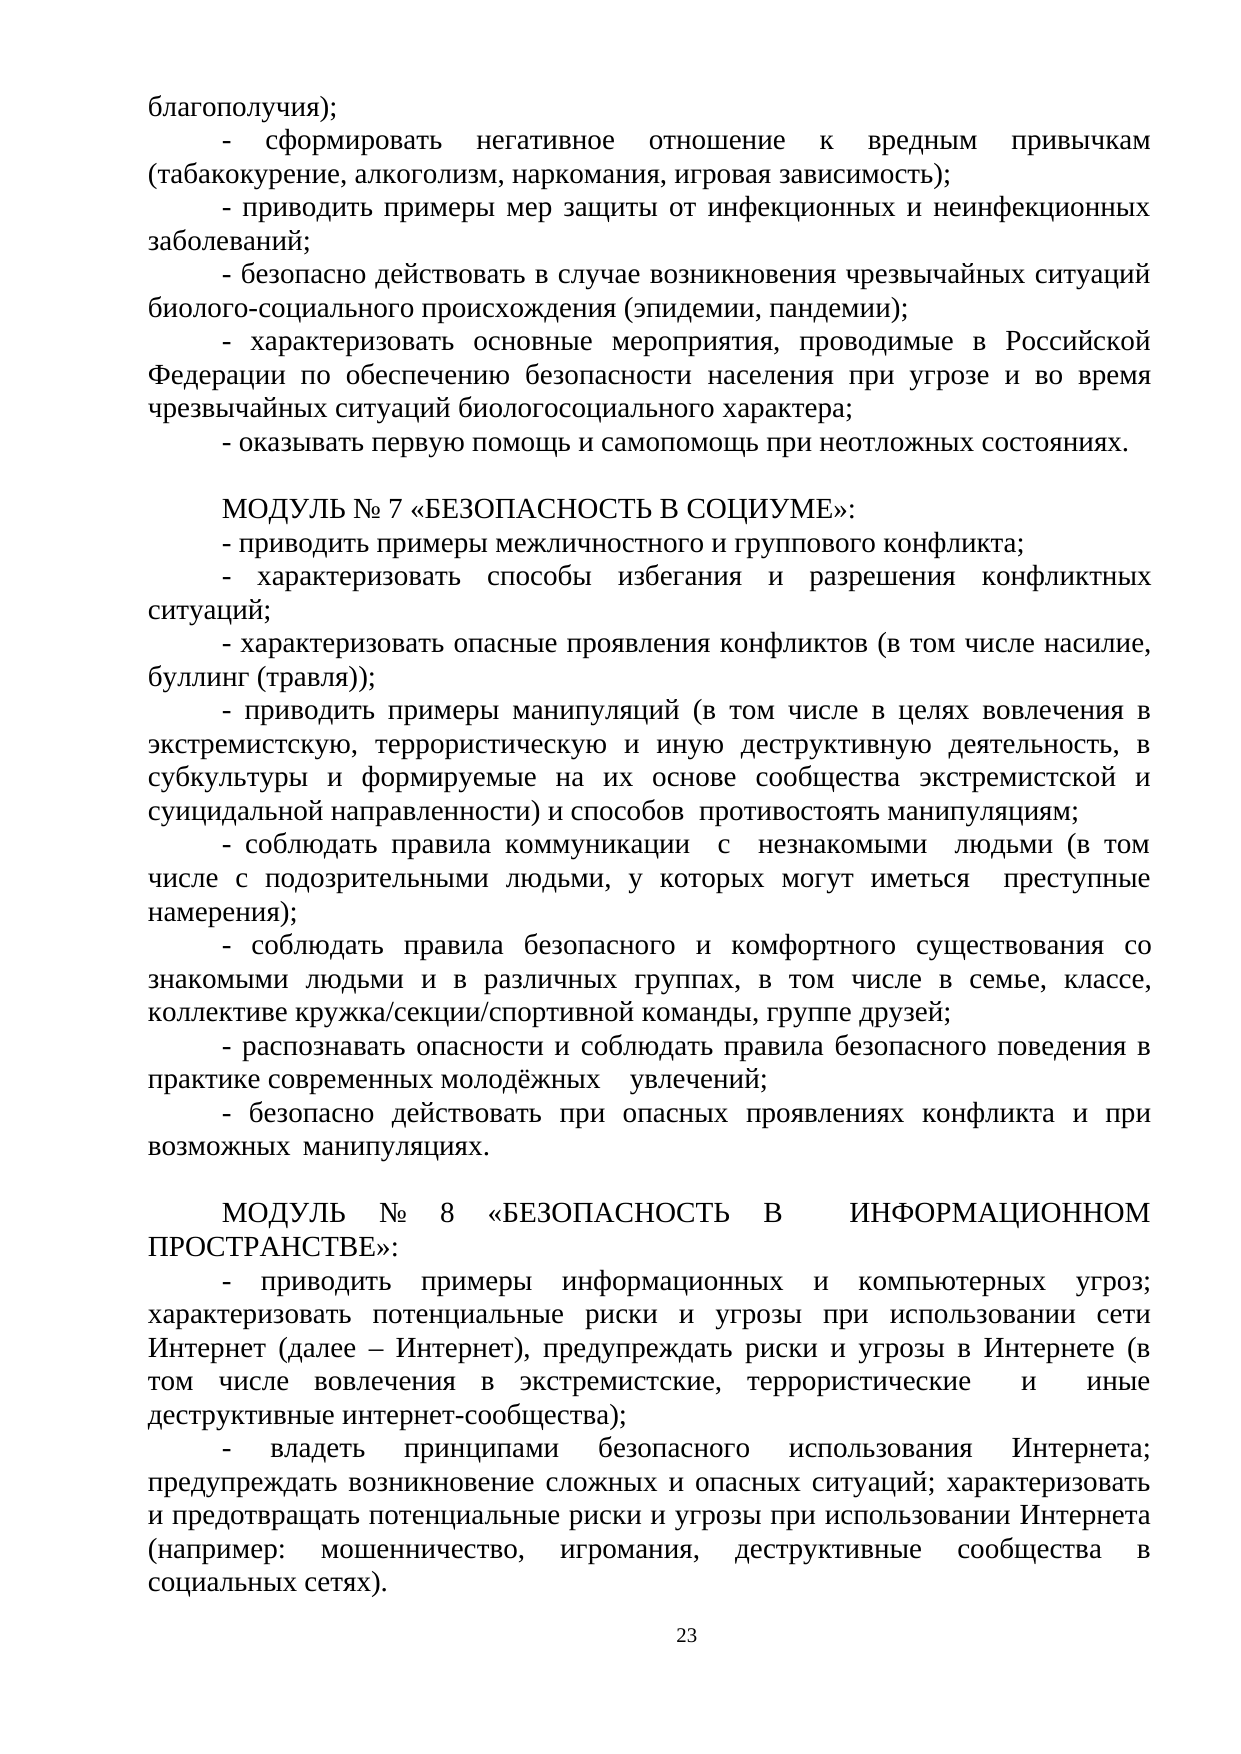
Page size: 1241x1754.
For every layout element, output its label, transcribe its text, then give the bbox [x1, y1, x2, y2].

text - оказывать первую помощь и самопомощь при неотложных состояниях. [148, 424, 1152, 458]
text - приводить примеры манипуляций (в том числе в целях вовлечения в экстремистскую, террористическую и иную деструктивную деятельность, в субкультуры и формируемые на их основе сообщества экстремистской и суицидальной направленности) и способов противостоять манипуляциям; [148, 692, 1152, 827]
text МОДУЛЬ № 7 «БЕЗОПАСНОСТЬ В СОЦИУМЕ»: [148, 491, 1152, 525]
text - приводить примеры информационных и компьютерных угроз; характеризовать потенциальные риски и угрозы при использовании сети Интернет (далее – Интернет), предупреждать риски и угрозы в Интернете (в том числе вовлечения в экстремистские, террористические и иные деструктивные интернет-сообщества); [148, 1263, 1152, 1430]
text - приводить примеры межличностного и группового конфликта; [148, 525, 1152, 558]
text - характеризовать опасные проявления конфликтов (в том числе насилие, буллинг (травля)); [148, 625, 1152, 692]
text - соблюдать правила безопасного и комфортного существования со знакомыми людьми и в различных группах, в том числе в семье, классе, коллективе кружка/секции/спортивной команды, группе друзей; [148, 927, 1152, 1028]
text - владеть принципами безопасного использования Интернета; предупреждать возникновение сложных и опасных ситуаций; характеризовать и предотвращать потенциальные риски и угрозы при использовании Интернета (например: мошенничество, игромания, деструктивные сообщества в социальных сетях). [148, 1430, 1152, 1598]
text - безопасно действовать в случае возникновения чрезвычайных ситуаций биолого-социального происхождения (эпидемии, пандемии); [148, 256, 1152, 323]
text - распознавать опасности и соблюдать правила безопасного поведения в практике современных молодёжных увлечений; [148, 1028, 1152, 1095]
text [148, 89, 1152, 122]
text - характеризовать основные мероприятия, проводимые в Российской Федерации по обеспечению безопасности населения при угрозе и во время чрезвычайных ситуаций биологосоциального характера; [148, 323, 1152, 424]
text - характеризовать способы избегания и разрешения конфликтных ситуаций; [148, 558, 1152, 625]
text - соблюдать правила коммуникации с незнакомыми людьми (в том числе с подозрительными людьми, у которых могут иметься преступные намерения); [148, 827, 1152, 927]
text - сформировать негативное отношение к вредным привычкам (табакокурение, алкоголизм, наркомания, игровая зависимость); [148, 122, 1152, 189]
text - безопасно действовать при опасных проявлениях конфликта и при возможных манипуляциях. [148, 1095, 1152, 1162]
text МОДУЛЬ № 8 «БЕЗОПАСНОСТЬ В ИНФОРМАЦИОННОМ ПРОСТРАНСТВЕ»: [148, 1196, 1152, 1263]
text - приводить примеры мер защиты от инфекционных и неинфекционных заболеваний; [148, 189, 1152, 256]
